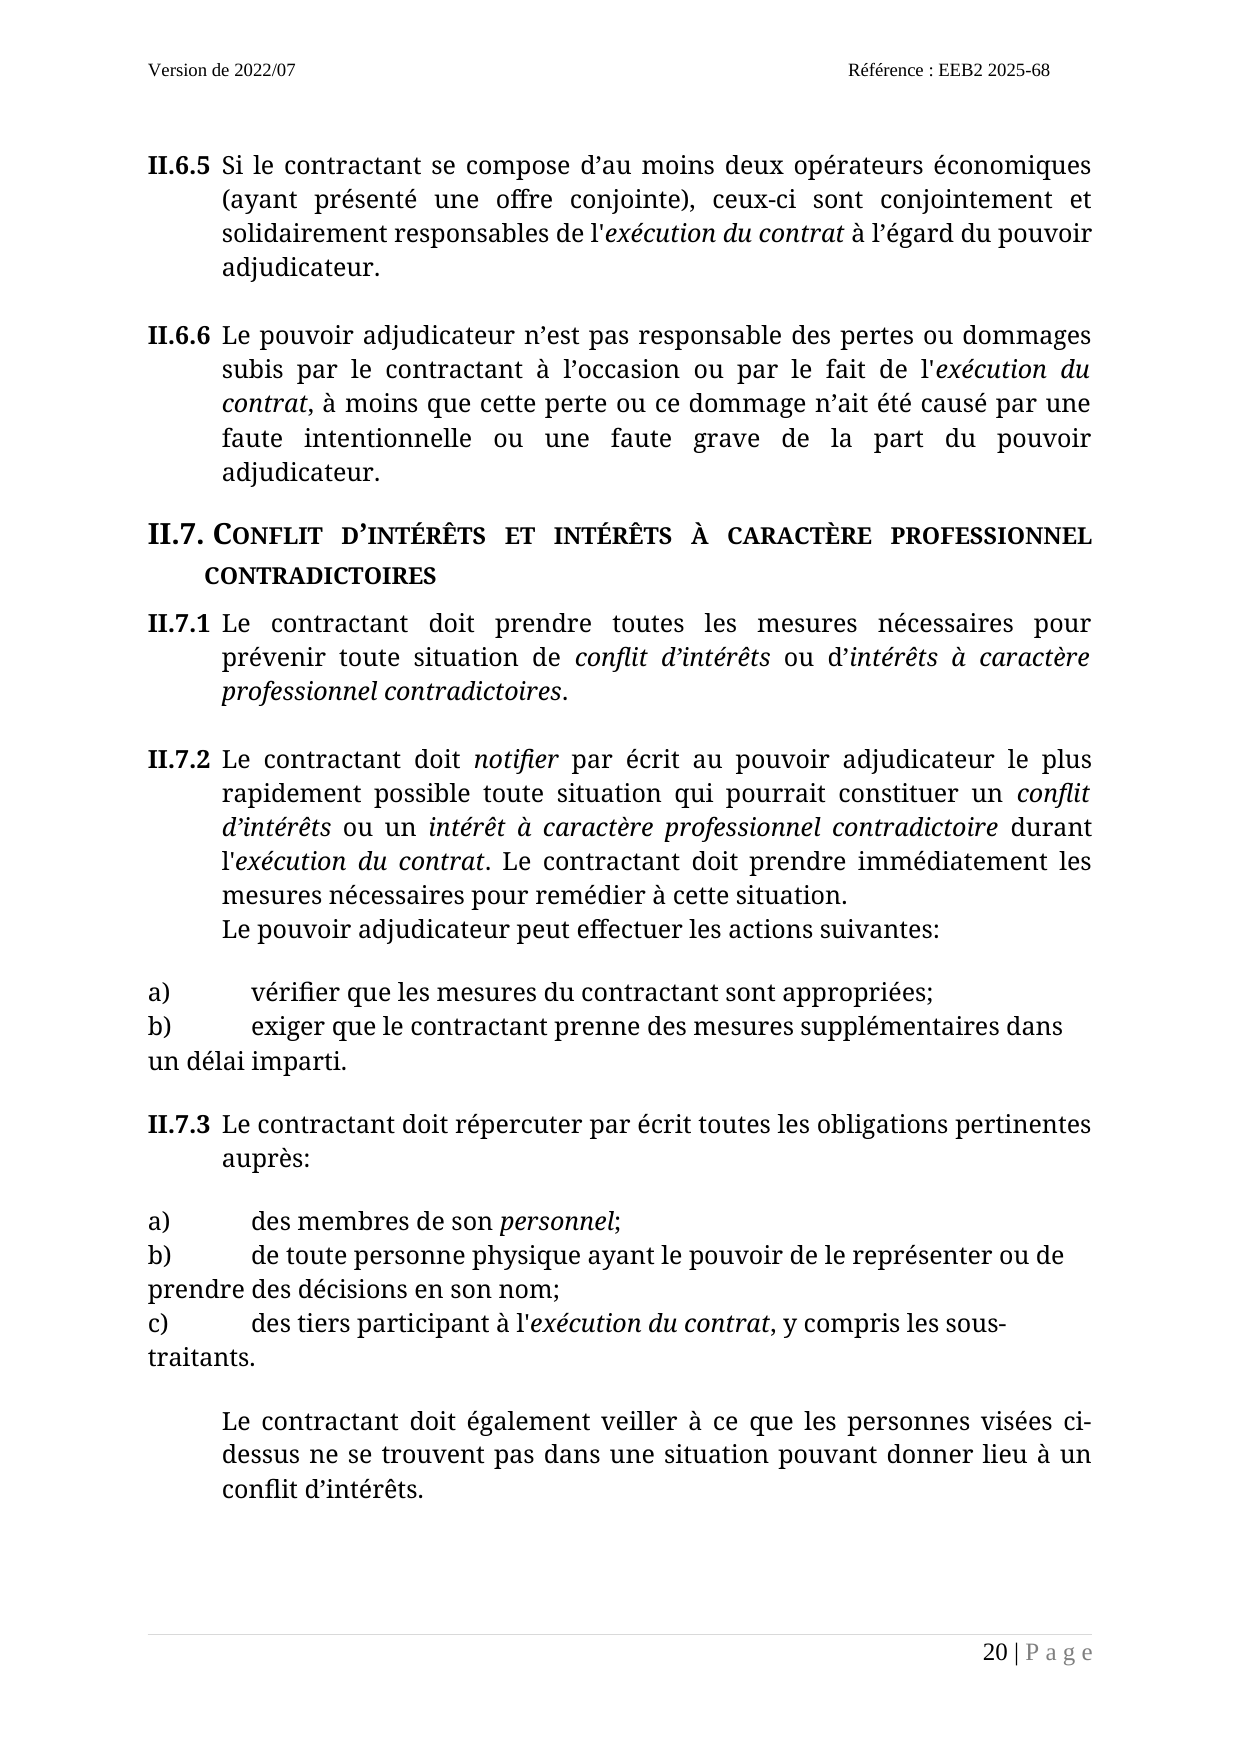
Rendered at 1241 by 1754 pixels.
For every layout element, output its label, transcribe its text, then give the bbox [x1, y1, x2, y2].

list exiger que le contractant prenne des mesures supplémentaires dans un délai imparti. [148, 1009, 1092, 1077]
text II.6.6 Le pouvoir adjudicateur n’est pas responsable des pertes ou dommages subis par le contractant à l’occasion ou par le fait de l'exécution du contrat, à moins que cette perte ou ce dommage n’ait été causé par une faute intentionnelle ou une faute grave de la part du pouvoir adjudicateur. [148, 318, 1092, 488]
text II.7.3 Le contractant doit répercuter par écrit toutes les obligations pertinentes auprès: [148, 1106, 1092, 1174]
list vérifier que les mesures du contractant sont appropriées; [148, 975, 1092, 1009]
text Le contractant doit également veiller à ce que les personnes visées ci-dessus ne se trouvent pas dans une situation pouvant donner lieu à un conflit d’intérêts. [222, 1403, 1092, 1505]
text II.7.2 Le contractant doit notifier par écrit au pouvoir adjudicateur le plus rapidement possible toute situation qui pourrait constituer un conflit d’intérêts ou un intérêt à caractère professionnel contradictoire durant l'exécution du contrat. Le contractant doit prendre immédiatement les mesures nécessaires pour remédier à cette situation. [148, 741, 1092, 912]
list de toute personne physique ayant le pouvoir de le représenter ou de prendre des décisions en son nom; [148, 1238, 1092, 1306]
text II.6.5 Si le contractant se compose d’au moins deux opérateurs économiques (ayant présenté une offre conjointe), ceux-ci sont conjointement et solidairement responsables de l'exécution du contrat à l’égard du pouvoir adjudicateur. [148, 148, 1092, 284]
text Le pouvoir adjudicateur peut effectuer les actions suivantes: [222, 912, 1092, 946]
list des membres de son personnel; [148, 1204, 1092, 1238]
list des tiers participant à l'exécution du contrat, y compris les sous-traitants. [148, 1306, 1092, 1374]
subtitle Conflit d’intérêts et intérêts à caractère professionnel contradictoires [148, 513, 1092, 593]
text II.7.1 Le contractant doit prendre toutes les mesures nécessaires pour prévenir toute situation de conflit d’intérêts ou d’intérêts à caractère professionnel contradictoires. [148, 605, 1092, 707]
